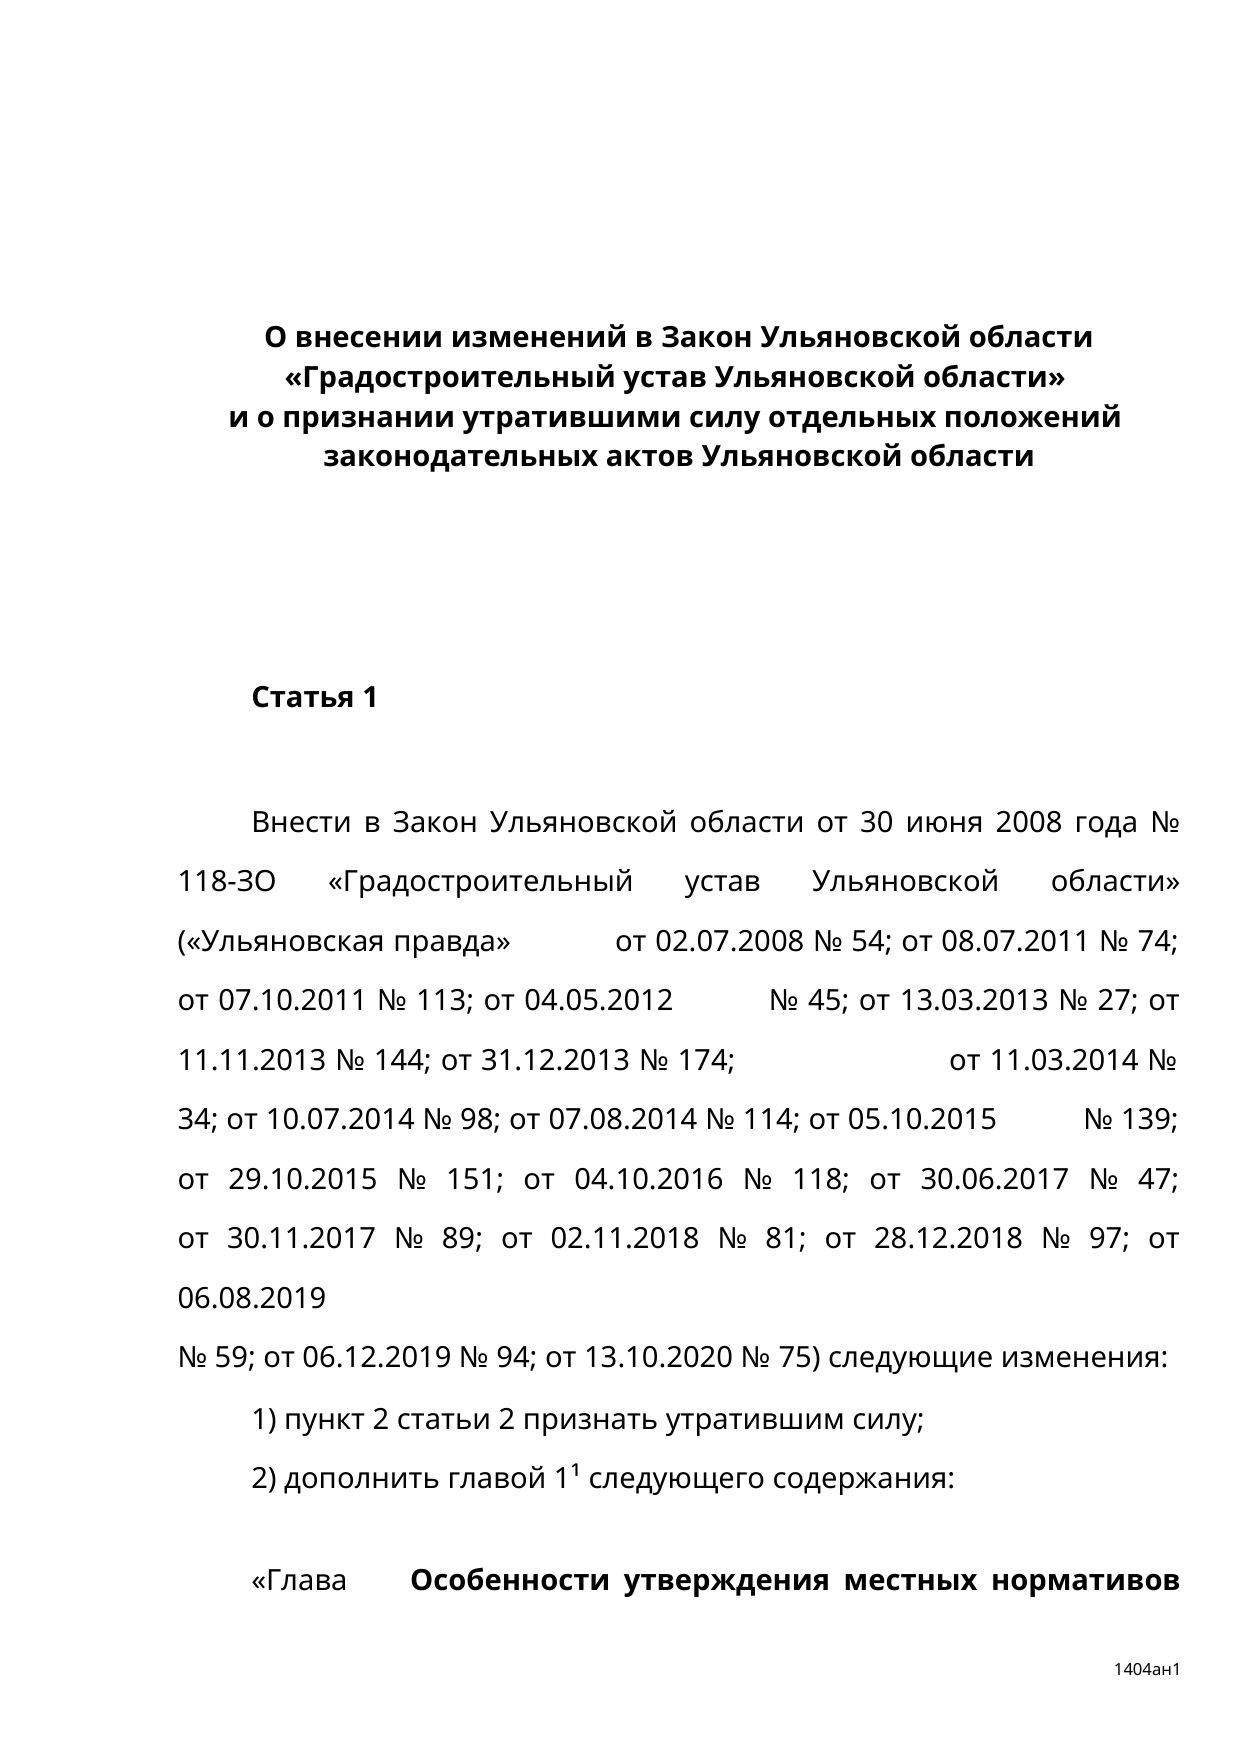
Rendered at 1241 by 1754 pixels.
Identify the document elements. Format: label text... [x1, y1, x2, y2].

text 2) дополнить главой 1¹ следующего содержания: [177, 1457, 1181, 1497]
text «Градостроительный устав Ульяновской области» и о признании утратившими силу отдельных положений законодательных актов Ульяновской области [177, 356, 1181, 475]
text Внести в Закон Ульяновской области от 30 июня 2008 года № 118-ЗО «Градостроительный устав Ульяновской области» («Ульяновская правда» от 02.07.2008 № 54; от 08.07.2011 № 74; от 07.10.2011 № 113; от 04.05.2012 № 45; от 13.03.2013 № 27; от 11.11.2013 № 144; от 31.12.2013 № 174; от 11.03.2014 № 34; от 10.07.2014 № 98; от 07.08.2014 № 114; от 05.10.2015 № 139; от 29.10.2015 № 151; от 04.10.2016 № 118; от 30.06.2017 № 47; от 30.11.2017 № 89; от 02.11.2018 № 81; от 28.12.2018 № 97; от 06.08.2019 № 59; от 06.12.2019 № 94; от 13.10.2020 № 75) следующие изменения: [177, 801, 1181, 1376]
text О внесении изменений в Закон Ульяновской области [177, 317, 1181, 356]
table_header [399, 1560, 1192, 1599]
table_header «Глава 11. [166, 1560, 399, 1599]
text Статья 1 [177, 676, 1181, 716]
text 1) пункт 2 статьи 2 признать утратившим силу; [177, 1398, 1181, 1438]
